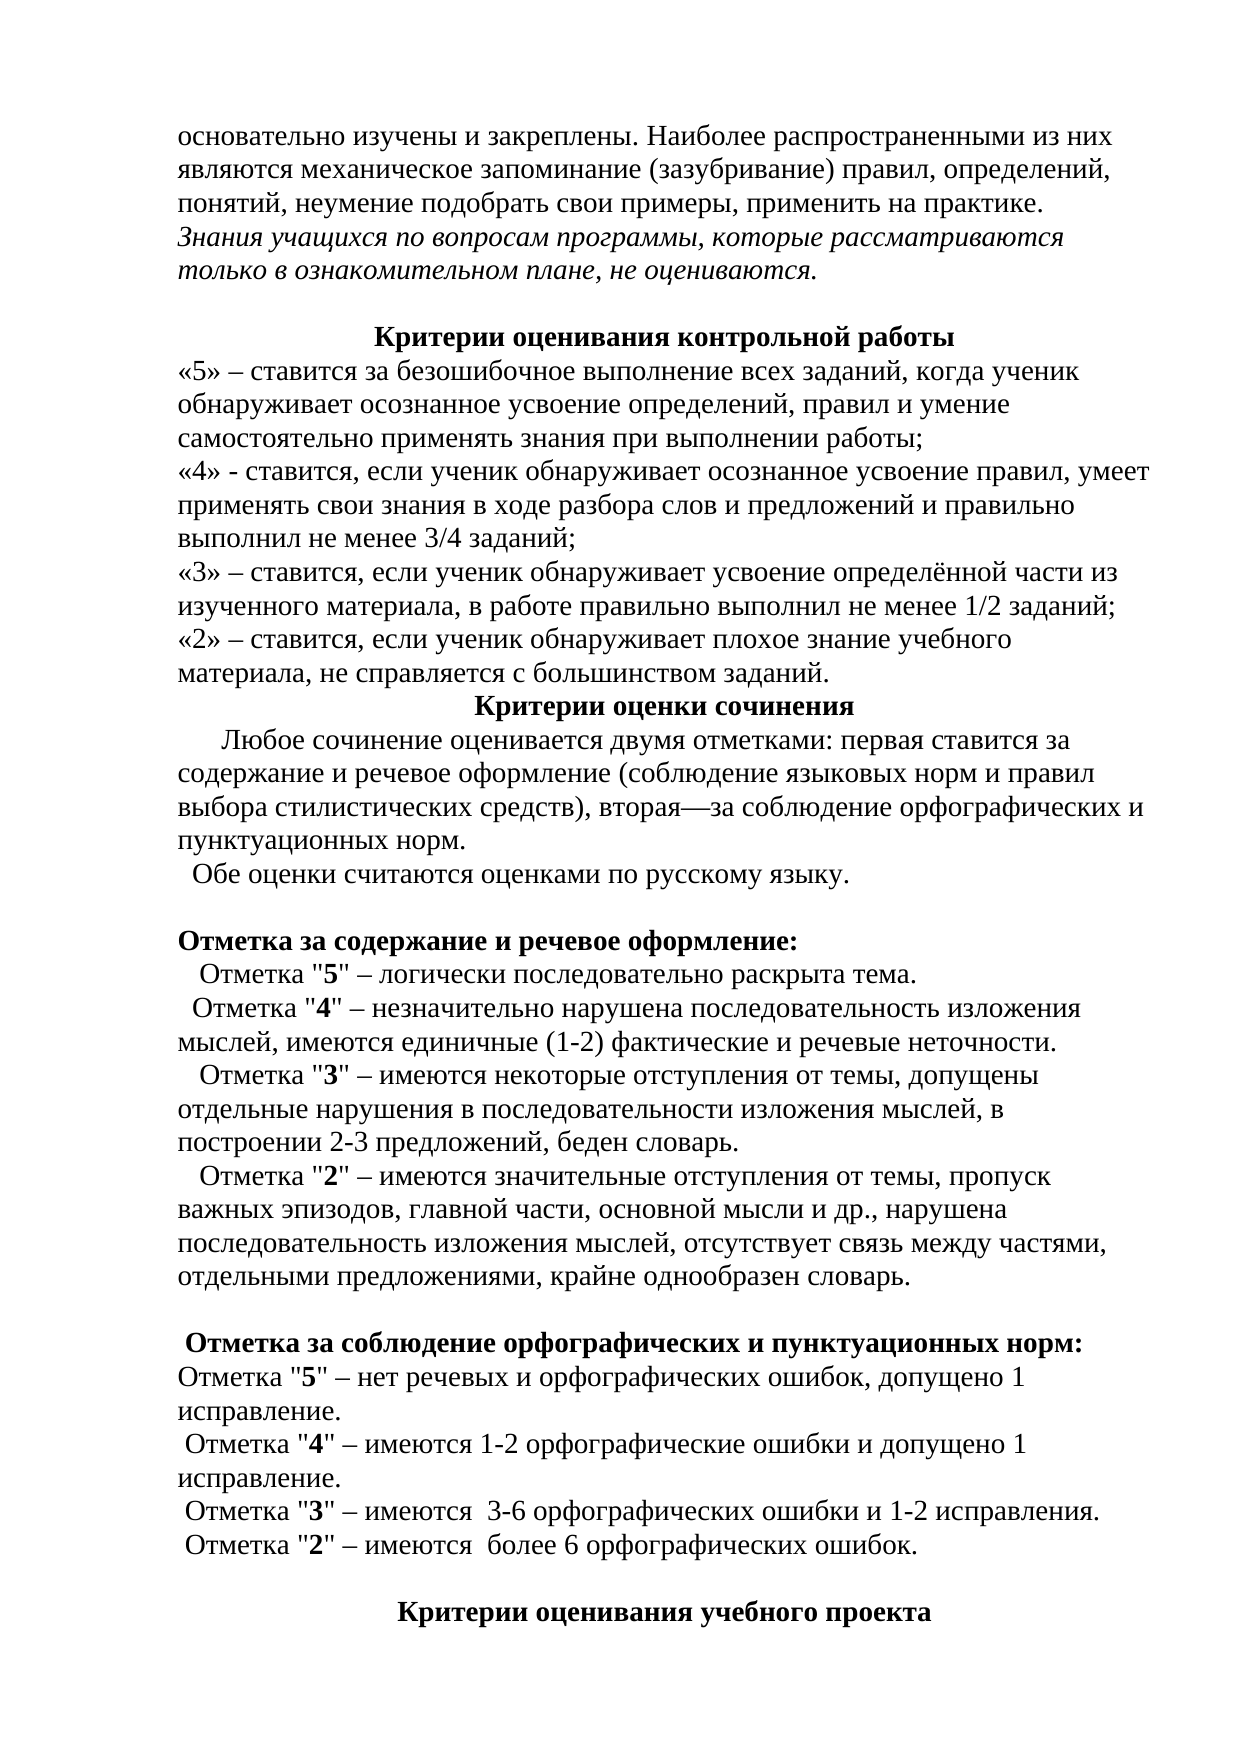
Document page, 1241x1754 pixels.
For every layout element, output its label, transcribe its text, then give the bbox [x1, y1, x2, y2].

text Отметка "2" – имеются значительные отступления от темы, пропуск важных эпизодов, главной части, основной мысли и др., нарушена последовательность изложения мыслей, отсутствует связь между частями, отдельными предложениями, крайне однообразен словарь. [177, 1158, 1152, 1292]
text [177, 118, 1152, 219]
text Отметка "5" – логически последовательно раскрыта тема. [177, 957, 1152, 990]
text Любое сочинение оценивается двумя отметками: первая ставится за содержание и речевое оформление (соблюдение языковых норм и правил выбора стилистических средств), вторая—за соблюдение орфографических и пунктуационных норм. [177, 722, 1152, 856]
text Критерии оценки сочинения [177, 688, 1152, 722]
text Отметка за содержание и речевое оформление: [177, 923, 1152, 957]
text «5» – ставится за безошибочное выполнение всех заданий, когда ученик обнаруживает осознанное усвоение определений, правил и умение самостоятельно применять знания при выполнении работы; [177, 353, 1152, 453]
text Критерии оценивания контрольной работы [177, 319, 1152, 353]
text Отметка "4" – незначительно нарушена последовательность изложения мыслей, имеются единичные (1-2) фактические и речевые неточности. [177, 990, 1152, 1057]
text «3» – ставится, если ученик обнаруживает усвоение определённой части из изученного материала, в работе правильно выполнил не менее 1/2 заданий; [177, 554, 1152, 621]
text Отметка "5" – нет речевых и орфографических ошибок, допущено 1 исправление. [177, 1359, 1152, 1426]
text Отметка "3" – имеются некоторые отступления от темы, допущены отдельные нарушения в последовательности изложения мыслей, в построении 2-3 предложений, беден словарь. [177, 1057, 1152, 1158]
text «4» - ставится, если ученик обнаруживает осознанное усвоение правил, умеет применять свои знания в ходе разбора слов и предложений и правильно выполнил не менее 3/4 заданий; [177, 453, 1152, 554]
text Отметка "2" – имеются более 6 орфографических ошибок. [177, 1527, 1152, 1560]
text «2» – ставится, если ученик обнаруживает плохое знание учебного материала, не справляется с большинством заданий. [177, 621, 1152, 688]
text Отметка "3" – имеются 3-6 орфографических ошибки и 1-2 исправления. [177, 1493, 1152, 1527]
text Отметка за соблюдение орфографических и пунктуационных норм: [177, 1326, 1152, 1359]
text Обе оценки считаются оценками по русскому языку. [177, 856, 1152, 889]
text Знания учащихся по вопросам программы, которые рассматриваются только в ознакомительном плане, не оцениваются. [177, 219, 1152, 286]
text Критерии оценивания учебного проекта [177, 1594, 1152, 1627]
text Отметка "4" – имеются 1-2 орфографические ошибки и допущено 1 исправление. [177, 1426, 1152, 1493]
